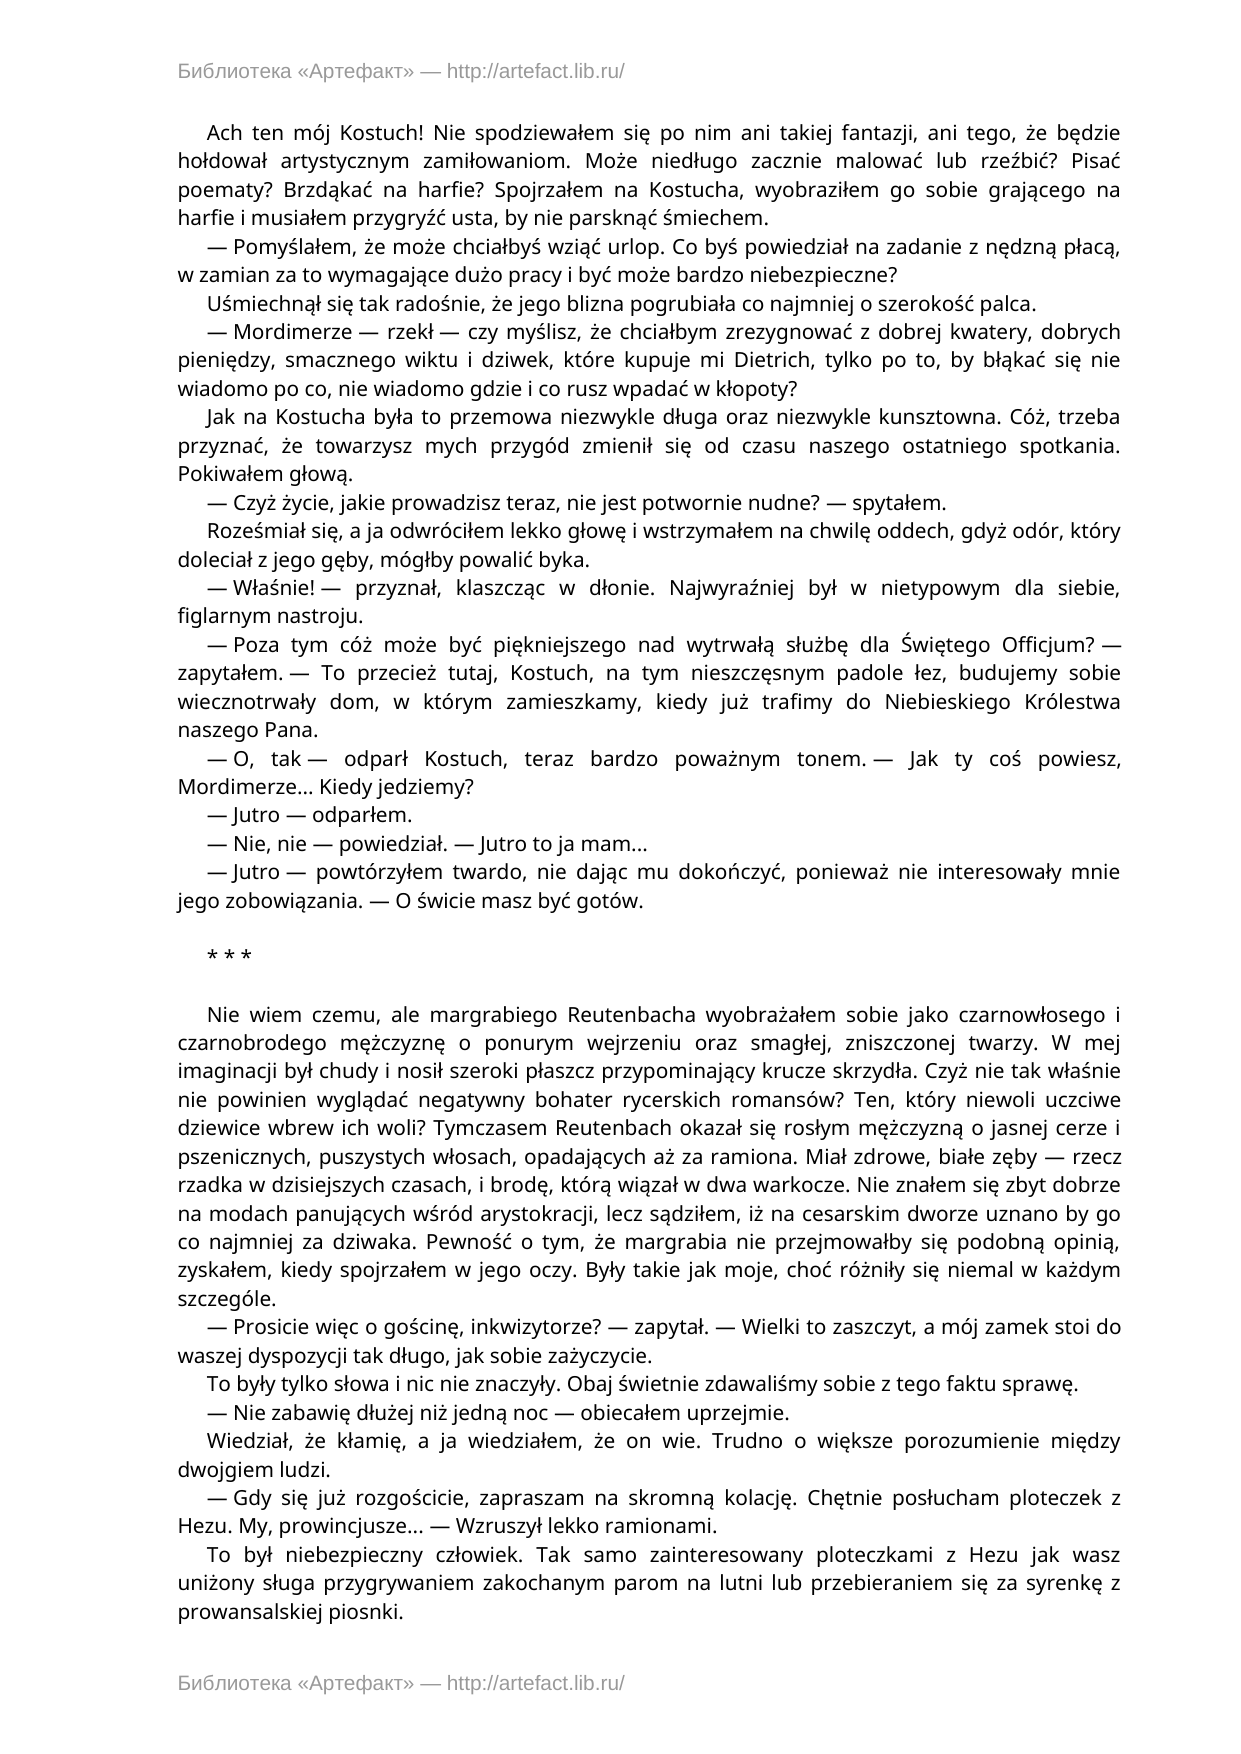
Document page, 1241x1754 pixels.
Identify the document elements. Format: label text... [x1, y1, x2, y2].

text Jak na Kostucha była to przemowa niezwykle długa oraz niezwykle kunsztowna. Cóż, trzeba przyznać, że towarzysz mych przygód zmienił się od czasu naszego ostatniego spotkania. Pokiwałem głową. [177, 402, 1122, 488]
text — Pomyślałem, że może chciałbyś wziąć urlop. Co byś powiedział na zadanie z nędzną płacą, w zamian za to wymagające dużo pracy i być może bardzo niebezpieczne? [177, 232, 1122, 289]
text — Poza tym cóż może być piękniejszego nad wytrwałą służbę dla Świętego Officjum? — zapytałem. — To przecież tutaj, Kostuch, na tym nieszczęsnym padole łez, budujemy sobie wiecznotrwały dom, w którym zamieszkamy, kiedy już trafimy do Niebieskiego Królestwa naszego Pana. [177, 630, 1122, 744]
text To były tylko słowa i nic nie znaczyły. Obaj świetnie zdawaliśmy sobie z tego faktu sprawę. [177, 1369, 1122, 1398]
text Roześmiał się, a ja odwróciłem lekko głowę i wstrzymałem na chwilę oddech, gdyż odór, który doleciał z jego gęby, mógłby powalić byka. [177, 516, 1122, 573]
text — Nie zabawię dłużej niż jedną noc — obiecałem uprzejmie. [177, 1398, 1122, 1426]
text — Jutro — odparłem. [177, 801, 1122, 829]
text — Czyż życie, jakie prowadzisz teraz, nie jest potwornie nudne? — spytałem. [177, 488, 1122, 516]
text To był niebezpieczny człowiek. Tak samo zainteresowany ploteczkami z Hezu jak wasz uniżony sługa przygrywaniem zakochanym parom na lutni lub przebieraniem się za syrenkę z prowansalskiej piosnki. [177, 1540, 1122, 1625]
text — Nie, nie — powiedział. — Jutro to ja mam... [177, 829, 1122, 857]
text Uśmiechnął się tak radośnie, że jego blizna pogrubiała co najmniej o szerokość palca. [177, 289, 1122, 317]
text — Właśnie! — przyznał, klaszcząc w dłonie. Najwyraźniej był w nietypowym dla siebie, figlarnym nastroju. [177, 573, 1122, 630]
subtitle * * * [177, 943, 1122, 971]
text — O, tak — odparł Kostuch, teraz bardzo poważnym tonem. — Jak ty coś powiesz, Mordimerze... Kiedy jedziemy? [177, 744, 1122, 801]
text Nie wiem czemu, ale margrabiego Reutenbacha wyobrażałem sobie jako czarnowłosego i czarnobrodego mężczyznę o ponurym wejrzeniu oraz smagłej, zniszczonej twarzy. W mej imaginacji był chudy i nosił szeroki płaszcz przypominający krucze skrzydła. Czyż nie tak właśnie nie powinien wyglądać negatywny bohater rycerskich romansów? Ten, który niewoli uczciwe dziewice wbrew ich woli? Tymczasem Reutenbach okazał się rosłym mężczyzną o jasnej cerze i pszenicznych, puszystych włosach, opadających aż za ramiona. Miał zdrowe, białe zęby — rzecz rzadka w dzisiejszych czasach, i brodę, którą wiązał w dwa warkocze. Nie znałem się zbyt dobrze na modach panujących wśród arystokracji, lecz sądziłem, iż na cesarskim dworze uznano by go co najmniej za dziwaka. Pewność o tym, że margrabia nie przejmowałby się podobną opinią, zyskałem, kiedy spojrzałem w jego oczy. Były takie jak moje, choć różniły się niemal w każdym szczególe. [177, 1000, 1122, 1312]
text — Mordimerze — rzekł — czy myślisz, że chciałbym zrezygnować z dobrej kwatery, dobrych pieniędzy, smacznego wiktu i dziwek, które kupuje mi Dietrich, tylko po to, by błąkać się nie wiadomo po co, nie wiadomo gdzie i co rusz wpadać w kłopoty? [177, 317, 1122, 402]
text — Jutro — powtórzyłem twardo, nie dając mu dokończyć, ponieważ nie interesowały mnie jego zobowiązania. — O świcie masz być gotów. [177, 857, 1122, 914]
text Wiedział, że kłamię, a ja wiedziałem, że on wie. Trudno o większe porozumienie między dwojgiem ludzi. [177, 1426, 1122, 1483]
text Ach ten mój Kostuch! Nie spodziewałem się po nim ani takiej fantazji, ani tego, że będzie hołdował artystycznym zamiłowaniom. Może niedługo zacznie malować lub rzeźbić? Pisać poematy? Brzdąkać na harfie? Spojrzałem na Kostucha, wyobraziłem go sobie grającego na harfie i musiałem przygryźć usta, by nie parsknąć śmiechem. [177, 118, 1122, 232]
text — Prosicie więc o gościnę, inkwizytorze? — zapytał. — Wielki to zaszczyt, a mój zamek stoi do waszej dyspozycji tak długo, jak sobie zażyczycie. [177, 1312, 1122, 1369]
text — Gdy się już rozgościcie, zapraszam na skromną kolację. Chętnie posłucham ploteczek z Hezu. My, prowincjusze... — Wzruszył lekko ramionami. [177, 1483, 1122, 1540]
